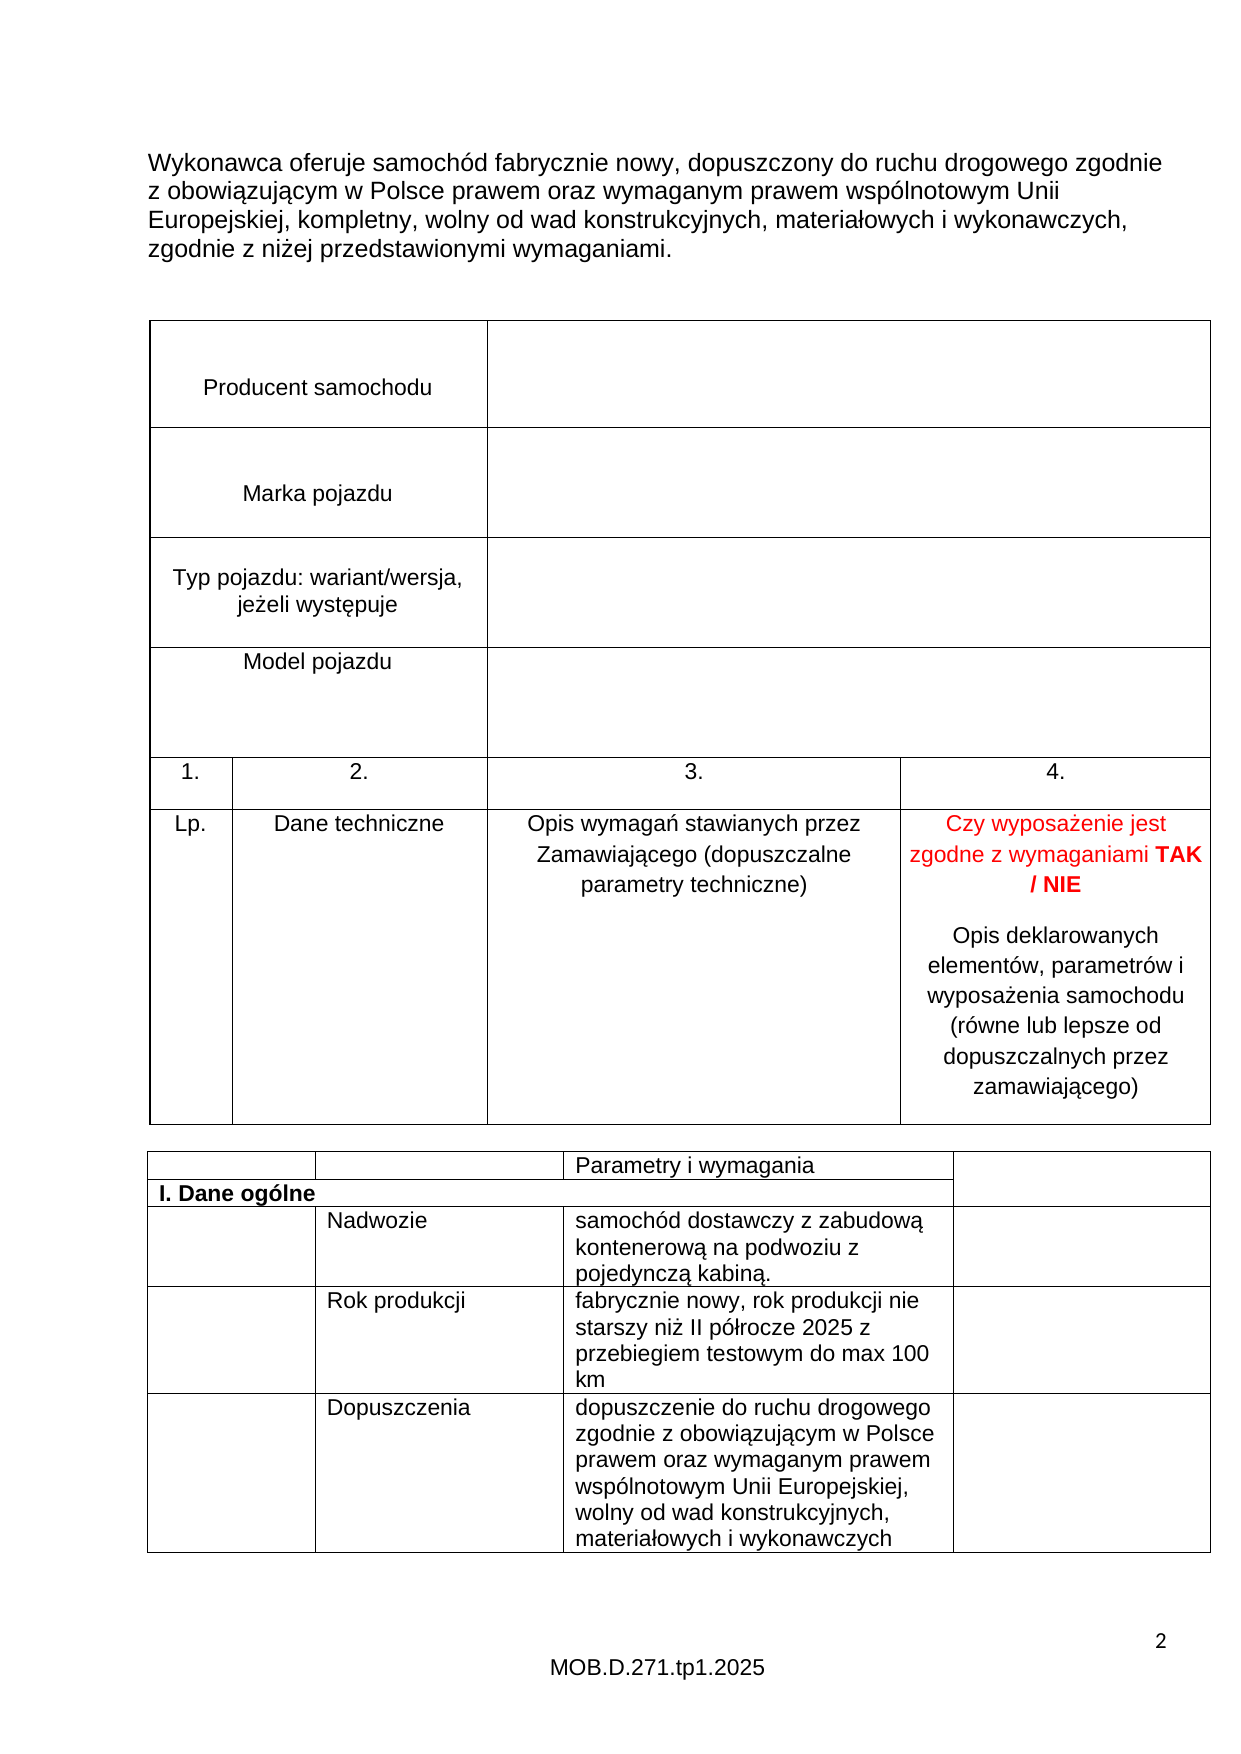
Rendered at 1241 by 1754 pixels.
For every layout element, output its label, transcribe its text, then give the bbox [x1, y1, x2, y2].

table_cell Typ pojazdu: wariant/wersja, jeżeli występuje [151, 538, 487, 647]
table_header [488, 321, 1210, 427]
table_cell Czy wyposażenie jest zgodne z wymaganiami TAK / NIE Opis deklarowanych elementów, parametrów i wyposażenia samochodu (równe lub lepsze od dopuszczalnych przez zamawiającego) [901, 810, 1210, 1124]
table_header Parametry i wymagania [564, 1152, 953, 1179]
table_cell 3. [488, 758, 900, 809]
table_cell 2. [233, 758, 487, 809]
table_cell [488, 428, 1210, 537]
table_header [316, 1152, 563, 1179]
table_header [148, 1152, 315, 1179]
table_header [954, 1152, 1210, 1206]
table_cell Dane techniczne [233, 810, 487, 1124]
table_cell [148, 1287, 315, 1393]
table_cell Rok produkcji [316, 1287, 563, 1393]
table_cell samochód dostawczy z zabudową kontenerową na podwoziu z pojedynczą kabiną. [564, 1207, 953, 1286]
table_cell fabrycznie nowy, rok produkcji nie starszy niż II półrocze 2025 z przebiegiem testowym do max 100 km [564, 1287, 953, 1393]
table_cell [488, 648, 1210, 757]
table_cell 4. [901, 758, 1210, 809]
table_cell Dopuszczenia [316, 1394, 563, 1552]
table_cell Marka pojazdu [151, 428, 487, 537]
table_cell Opis wymagań stawianych przez Zamawiającego (dopuszczalne parametry techniczne) [488, 810, 900, 1124]
table_cell Lp. [151, 810, 232, 1124]
table_cell [488, 538, 1210, 647]
table_header Producent samochodu [151, 321, 487, 427]
table_cell [954, 1207, 1210, 1286]
table_cell Nadwozie [316, 1207, 563, 1286]
table_cell Model pojazdu [151, 648, 487, 757]
table_cell [954, 1394, 1210, 1552]
table_cell I. Dane ogólne [148, 1180, 953, 1206]
table_cell [148, 1207, 315, 1286]
table_cell 1. [151, 758, 232, 809]
table_cell [954, 1287, 1210, 1393]
table_cell [148, 1394, 315, 1552]
text Wykonawca oferuje samochód fabrycznie nowy, dopuszczony do ruchu drogowego zgodnie z obowiązującym w Polsce prawem oraz wymaganym prawem wspólnotowym Unii Europejskiej, kompletny, wolny od wad konstrukcyjnych, materiałowych i wykonawczych, zgodnie z niżej przedstawionymi wymaganiami. [148, 148, 1167, 263]
table_cell dopuszczenie do ruchu drogowego zgodnie z obowiązującym w Polsce prawem oraz wymaganym prawem wspólnotowym Unii Europejskiej, wolny od wad konstrukcyjnych, materiałowych i wykonawczych [564, 1394, 953, 1552]
